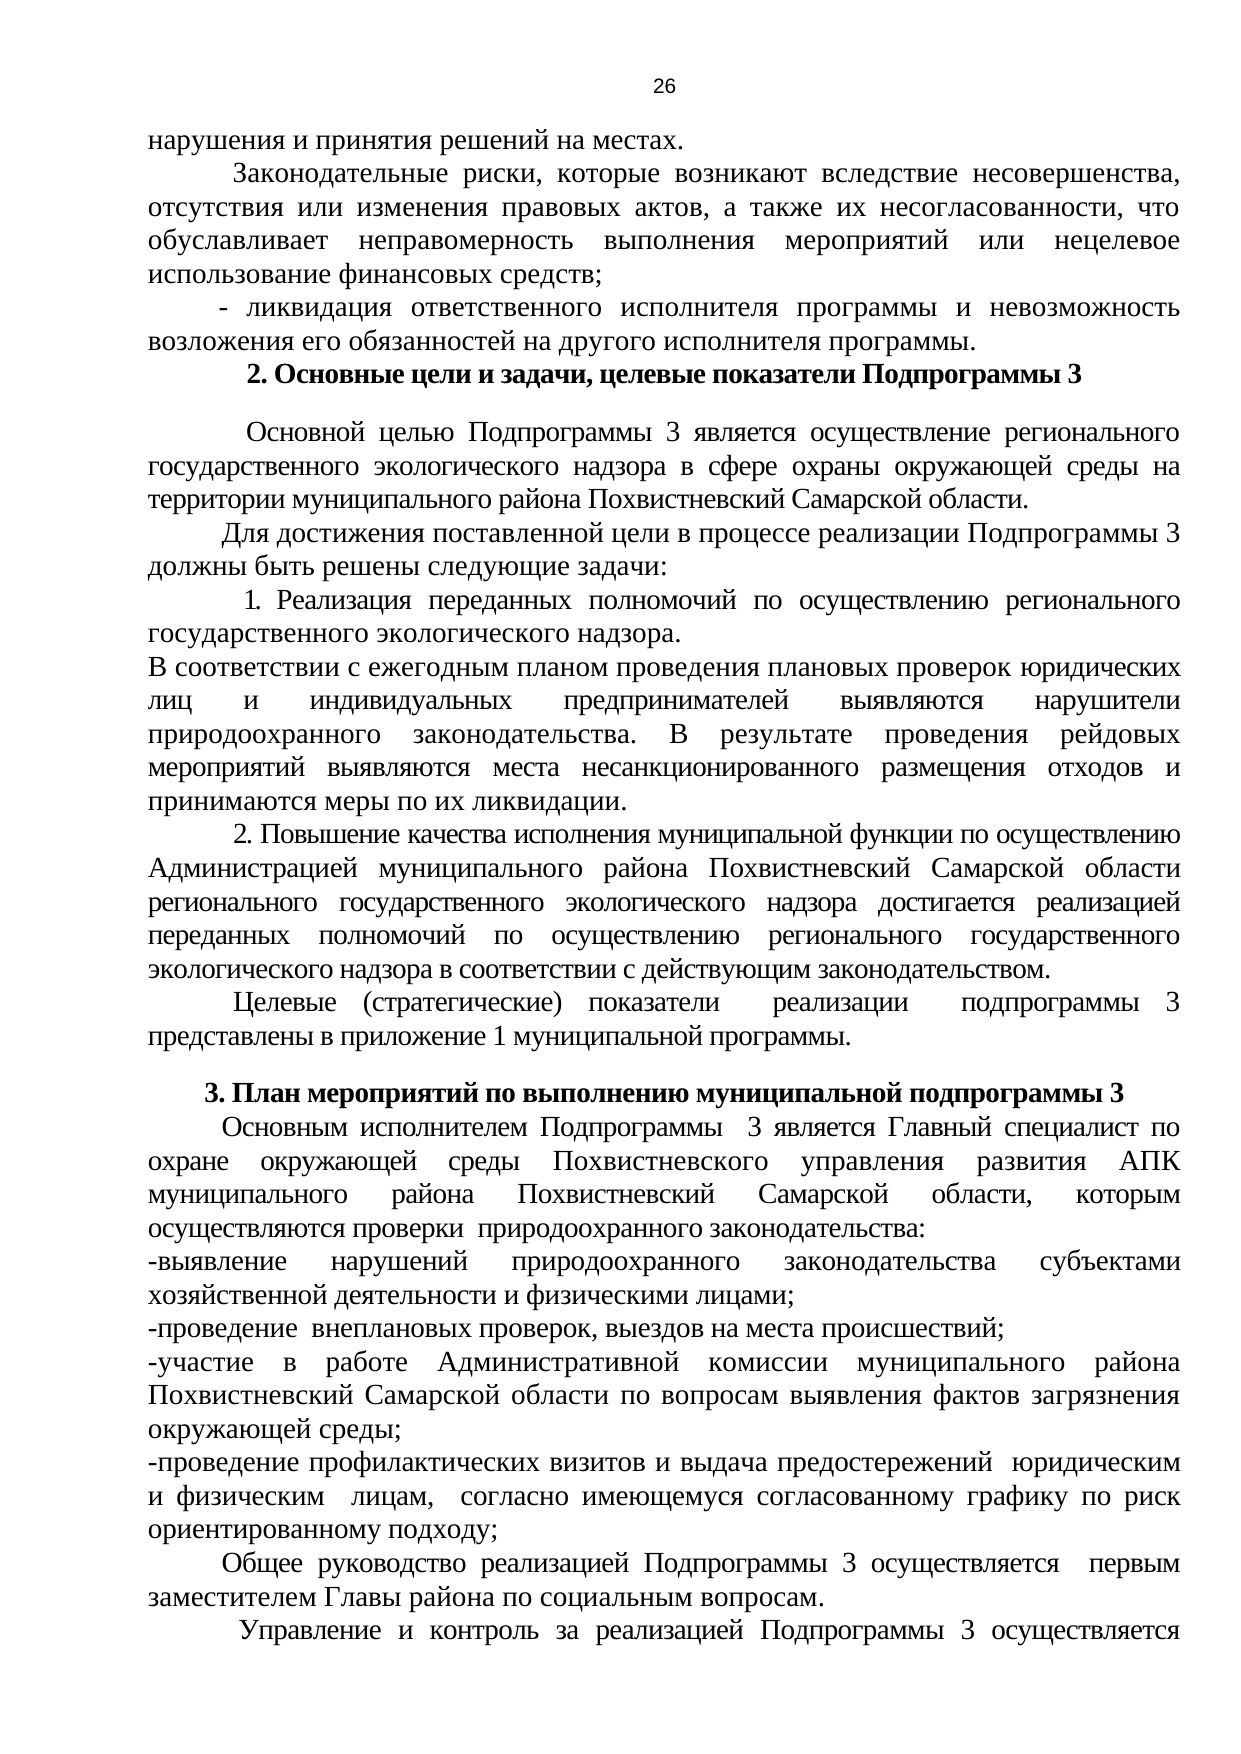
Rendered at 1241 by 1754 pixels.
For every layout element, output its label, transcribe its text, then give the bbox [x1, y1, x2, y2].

text - ликвидация ответственного исполнителя программы и невозможность возложения его обязанностей на другого исполнителя программы. [148, 289, 1181, 357]
text 2. Повышение качества исполнения муниципальной функции по осуществлению Администрацией муниципального района Похвистневский Самарской области регионального государственного экологического надзора достигается реализацией переданных полномочий по осуществлению регионального государственного экологического надзора в соответствии с действующим законодательством. [148, 817, 1181, 984]
text Целевые (стратегические) показатели реализации подпрограммы 3 представлены в приложение 1 муниципальной программы. [148, 984, 1181, 1051]
text 1. Реализация переданных полномочий по осуществлению регионального государственного экологического надзора. [148, 582, 1181, 649]
text Общее руководство реализацией Подпрограммы 3 осуществляется первым заместителем Главы района по социальным вопросам. [148, 1545, 1181, 1612]
text -участие в работе Административной комиссии муниципального района Похвистневский Самарской области по вопросам выявления фактов загрязнения окружающей среды; [148, 1344, 1181, 1444]
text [148, 122, 1181, 155]
text -проведение профилактических визитов и выдача предостережений юридическим и физическим лицам, согласно имеющемуся согласованному графику по риск ориентированному подходу; [148, 1444, 1181, 1545]
text -выявление нарушений природоохранного законодательства субъектами хозяйственной деятельности и физическими лицами; [148, 1243, 1181, 1310]
text Для достижения поставленной цели в процессе реализации Подпрограммы 3 должны быть решены следующие задачи: [148, 515, 1181, 582]
text 3. План мероприятий по выполнению муниципальной подпрограммы 3 [148, 1076, 1181, 1109]
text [148, 1612, 1181, 1646]
text -проведение внеплановых проверок, выездов на места происшествий; [148, 1310, 1181, 1344]
text Основным исполнителем Подпрограммы 3 является Главный специалист по охране окружающей среды Похвистневского управления развития АПК муниципального района Похвистневский Самарской области, которым осуществляются проверки природоохранного законодательства: [148, 1109, 1181, 1243]
text Законодательные риски, которые возникают вследствие несовершенства, отсутствия или изменения правовых актов, а также их несогласованности, что обуславливает неправомерность выполнения мероприятий или нецелевое использование финансовых средств; [148, 155, 1181, 289]
text В соответствии с ежегодным планом проведения плановых проверок юридических лиц и индивидуальных предпринимателей выявляются нарушители природоохранного законодательства. В результате проведения рейдовых мероприятий выявляются места несанкционированного размещения отходов и принимаются меры по их ликвидации. [148, 649, 1181, 817]
text Основной целью Подпрограммы 3 является осуществление регионального государственного экологического надзора в сфере охраны окружающей среды на территории муниципального района Похвистневский Самарской области. [148, 414, 1181, 515]
text 2. Основные цели и задачи, целевые показатели Подпрограммы 3 [148, 357, 1181, 390]
